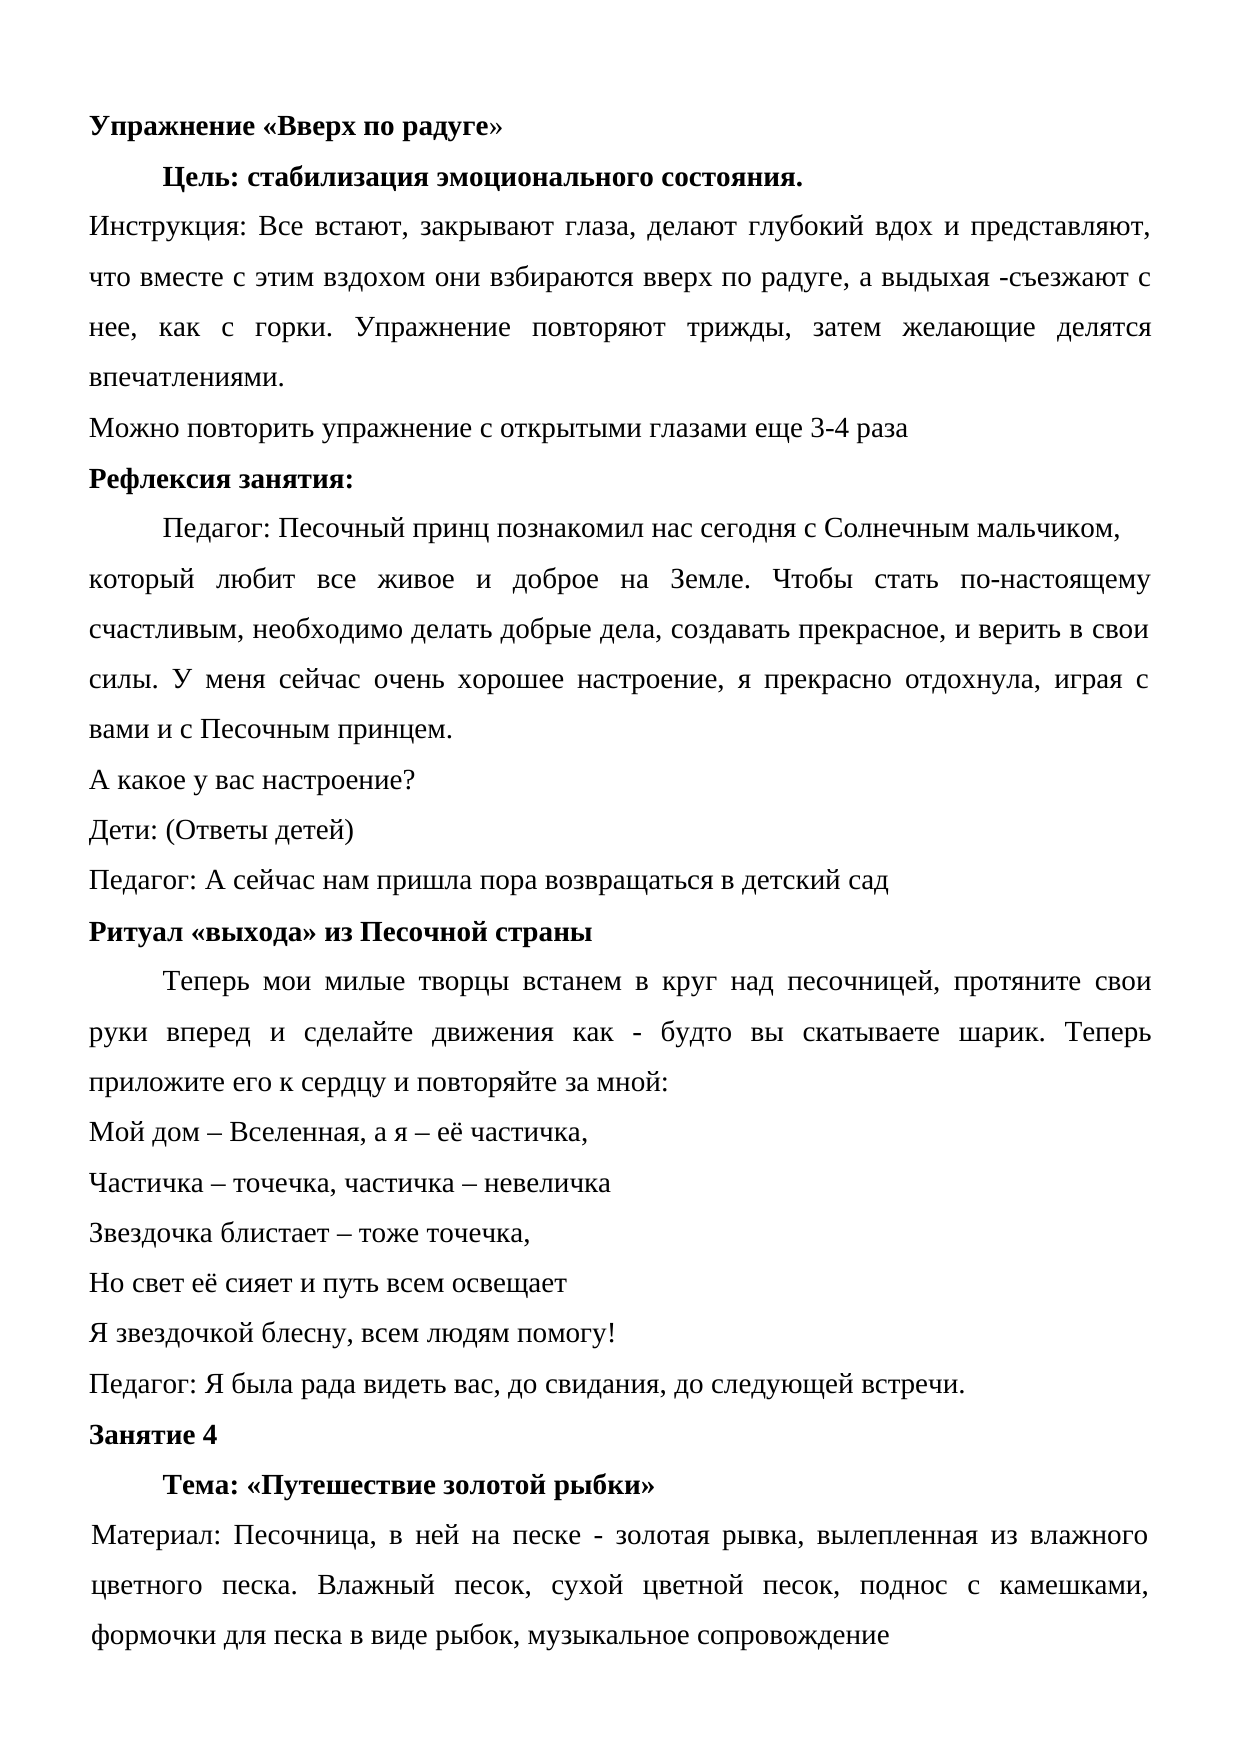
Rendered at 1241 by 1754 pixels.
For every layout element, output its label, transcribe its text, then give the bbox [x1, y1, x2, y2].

text Инструкция: Все встают, закрывают глаза, делают глубокий вдох и представляют, что вместе с этим вздохом они взбираются вверх по радуге, а выдыхая -съезжают с нее, как с горки. Упражнение повторяют трижды, затем желающие делятся впечатлениями. [89, 208, 1152, 393]
text Тема: «Путешествие золотой рыбки» [162, 1467, 1167, 1501]
text А какое у вас настроение? Дети: (Ответы детей) [89, 762, 417, 846]
subtitle Занятие 4 [89, 1417, 1167, 1451]
text Мой дом – Вселенная, а я – её частичка, Частичка – точечка, частичка – невеличка Звездочка блистает – тоже точечка, [89, 1114, 613, 1248]
text Педагог: А сейчас нам пришла пора возвращаться в детский сад [89, 863, 1167, 896]
subtitle Рефлексия занятия: [89, 461, 1167, 494]
text Материал: Песочница, в ней на песке - золотая рывка, вылепленная из влажного цветного песка. Влажный песок, сухой цветной песок, поднос с камешками, формочки для песка в виде рыбок, музыкальное сопровождение [91, 1517, 1149, 1651]
text Педагог: Песочный принц познакомил нас сегодня с Солнечным мальчиком, который любит все живое и доброе на Земле. Чтобы стать по-настоящему счастливым, необходимо делать добрые дела, создавать прекрасное, и верить в свои силы. У меня сейчас очень хорошее настроение, я прекрасно отдохнула, играя с вами и с Песочным принцем. [89, 510, 1153, 745]
text Я звездочкой блесну, всем людям помогу! [89, 1316, 1167, 1349]
text Можно повторить упражнение с открытыми глазами еще 3-4 раза [89, 410, 1167, 443]
subtitle Ритуал «выхода» из Песочной страны [89, 914, 1167, 947]
text Педагог: Я была рада видеть вас, до свидания, до следующей встречи. [89, 1366, 1167, 1399]
subtitle Упражнение «Вверх по радуге» [89, 108, 1167, 142]
text Но свет её сияет и путь всем освещает [89, 1265, 1167, 1299]
text Цель: стабилизация эмоционального состояния. [162, 159, 1167, 193]
text Теперь мои милые творцы встанем в круг над песочницей, протяните свои руки вперед и сделайте движения как - будто вы скатываете шарик. Теперь приложите его к сердцу и повторяйте за мной: [89, 963, 1152, 1098]
